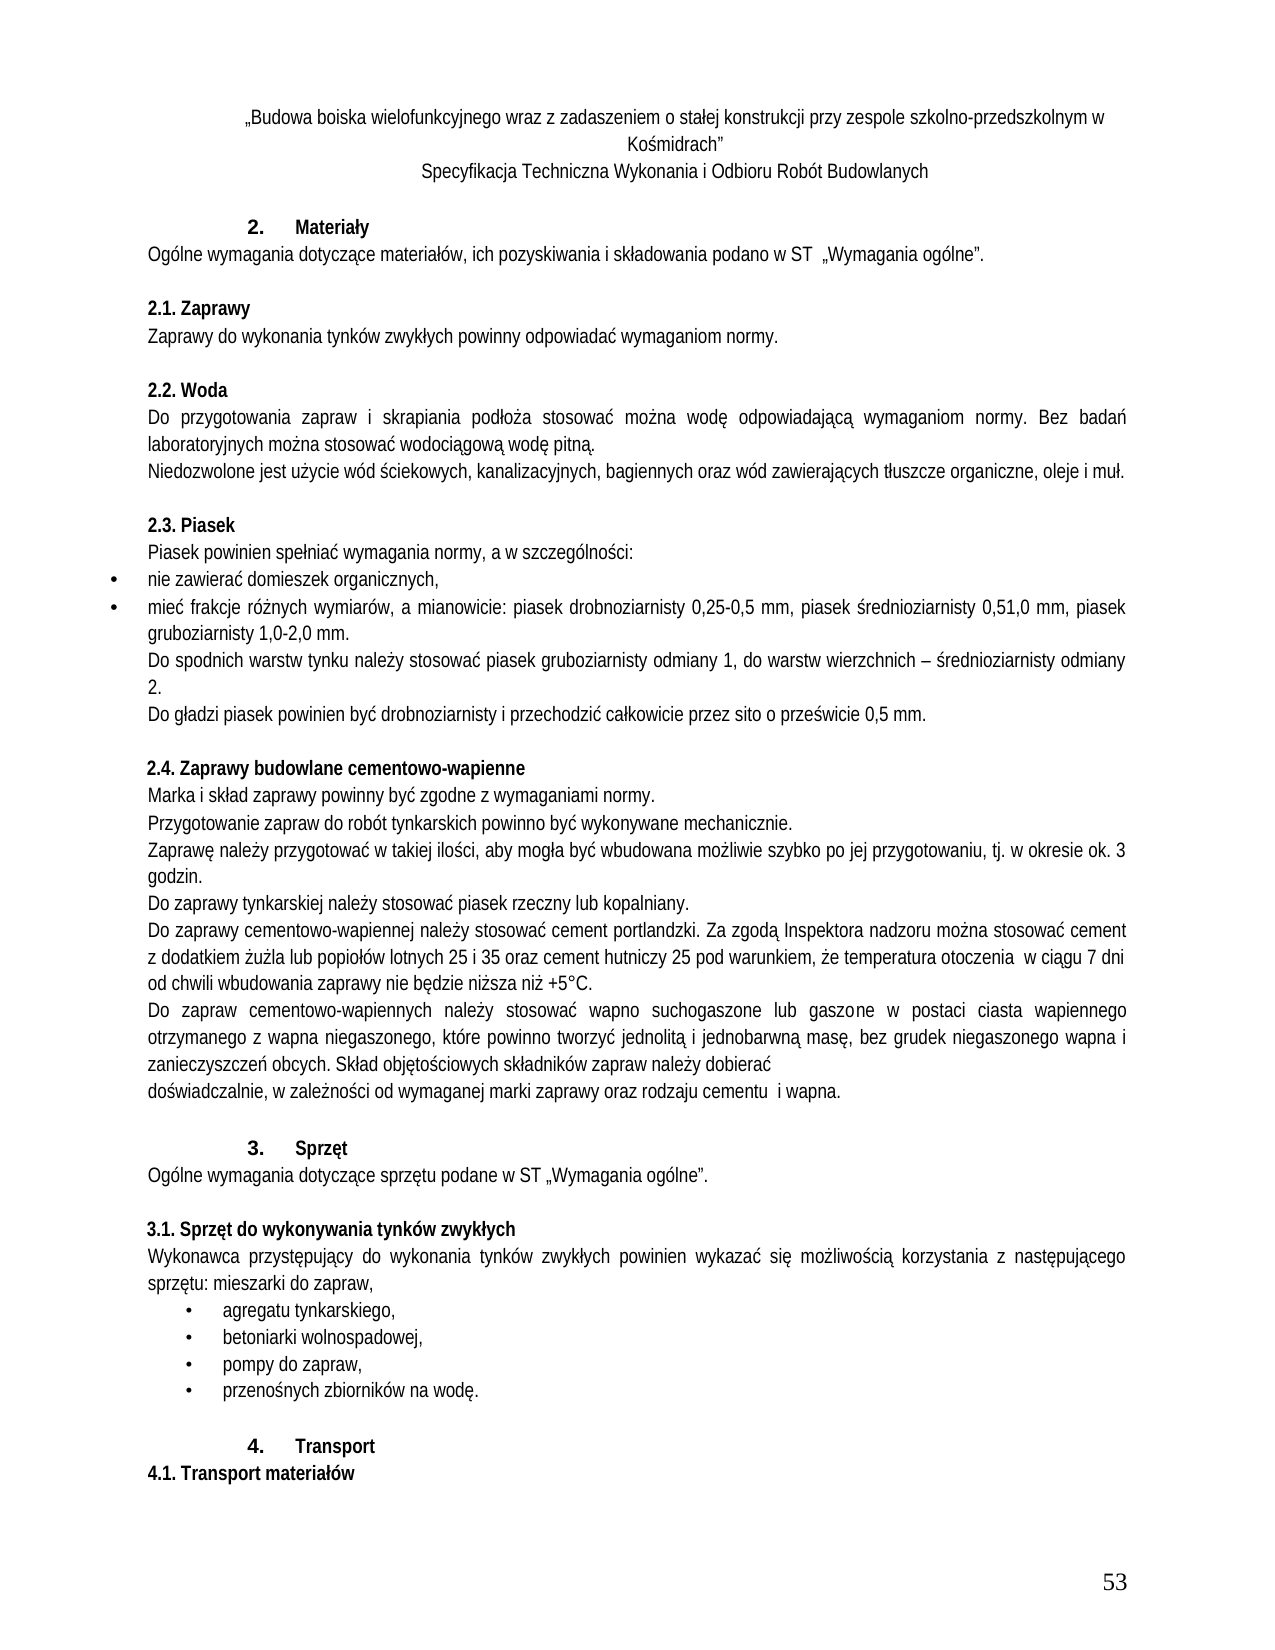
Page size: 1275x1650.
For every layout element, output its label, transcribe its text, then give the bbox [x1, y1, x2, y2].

text Do zapraw cementowo-wapiennych należy stosować wapno suchogaszone lub gaszo­ne w postaci ciasta wapiennego otrzymanego z wapna niegaszonego, które powinno tworzyć jednolitą i jednobarwną masę, bez grudek niegaszonego wapna i zanieczyszczeń obcych. Skład objętościowych składników zapraw należy dobierać [148, 998, 1127, 1076]
text Zaprawy do wykonania tynków zwykłych powinny odpowiadać wymaganiom normy. [148, 324, 1127, 348]
list betoniarki wolnospadowej, [185, 1325, 1127, 1349]
list nie zawierać domieszek organicznych, [110, 567, 1127, 591]
text Ogólne wymagania dotyczące materiałów, ich pozyskiwania i składowania podano w ST „Wymagania ogólne”. [148, 242, 1127, 266]
list agregatu tynkarskiego, [185, 1298, 1127, 1322]
text Zaprawę należy przygotować w takiej ilości, aby mogła być wbudowana możliwie szybko po jej przygotowaniu, tj. w okresie ok. 3 godzin. [148, 837, 1127, 888]
text 4.1. Transport materiałów [148, 1461, 1127, 1485]
text Do zaprawy cementowo-wapiennej należy stosować cement portlandzki. Za zgodą Inspektora nadzoru można stosować cement z dodatkiem żużla lub popiołów lotnych 25 i 35 oraz cement hutniczy 25 pod warunkiem, że temperatura otoczenia w ciągu 7 dni od chwili wbudowania zaprawy nie będzie niższa niż +5°C. [148, 918, 1127, 995]
text 3.1. Sprzęt do wykonywania tynków zwykłych [147, 1217, 1127, 1241]
text Ogólne wymagania dotyczące sprzętu podane w ST „Wymagania ogólne”. [148, 1163, 1127, 1187]
text 2.3. Piasek [148, 513, 1127, 537]
text Piasek powinien spełniać wymagania normy, a w szczególności: [148, 540, 1127, 564]
text Do gładzi piasek powinien być drobnoziarnisty i przechodzić całkowicie przez sito o prześwicie 0,5 mm. [148, 702, 1127, 726]
list Materiały [247, 215, 1127, 239]
list przenośnych zbiorników na wodę. [185, 1378, 1127, 1402]
text Do spodnich warstw tynku należy stosować piasek gruboziarnisty odmiany 1, do warstw wierzchnich – średnioziarnisty odmiany 2. [148, 648, 1127, 699]
text Przygotowanie zapraw do robót tynkarskich powinno być wykonywane mechanicznie. [148, 810, 1127, 834]
text 2.4. Zaprawy budowlane cementowo-wapienne [147, 756, 1127, 780]
list Sprzęt [247, 1136, 1127, 1160]
text Wykonawca przystępujący do wykonania tynków zwykłych powinien wykazać się możliwością korzystania z następującego sprzętu: mieszarki do zapraw, [148, 1244, 1127, 1295]
text Do przygotowania zapraw i skrapiania podłoża stosować można wodę odpowiadającą wymaganiom normy. Bez badań laboratoryjnych można stosować wodociągową wodę pitną. [148, 405, 1127, 456]
list Transport [247, 1434, 1127, 1458]
text 2.1. Zaprawy [148, 296, 1127, 320]
text Do zaprawy tynkarskiej należy stosować piasek rzeczny lub kopalniany. [148, 891, 1127, 915]
text 2.2. Woda [148, 378, 1127, 402]
list mieć frakcje różnych wymiarów, a mianowicie: piasek drobnoziarnisty 0,25-0,5 mm, piasek średnioziarnisty 0,51,0 mm, piasek gruboziarnisty 1,0-2,0 mm. [110, 594, 1127, 645]
text doświadczalnie, w zależności od wymaganej marki zaprawy oraz rodzaju cementu i wapna. [148, 1079, 1127, 1103]
list pompy do zapraw, [185, 1351, 1127, 1376]
text Marka i skład zaprawy powinny być zgodne z wymaganiami normy. [148, 783, 1127, 807]
text Niedozwolone jest użycie wód ściekowych, kanalizacyjnych, bagiennych oraz wód zawierających tłuszcze organiczne, oleje i muł. [148, 459, 1127, 483]
